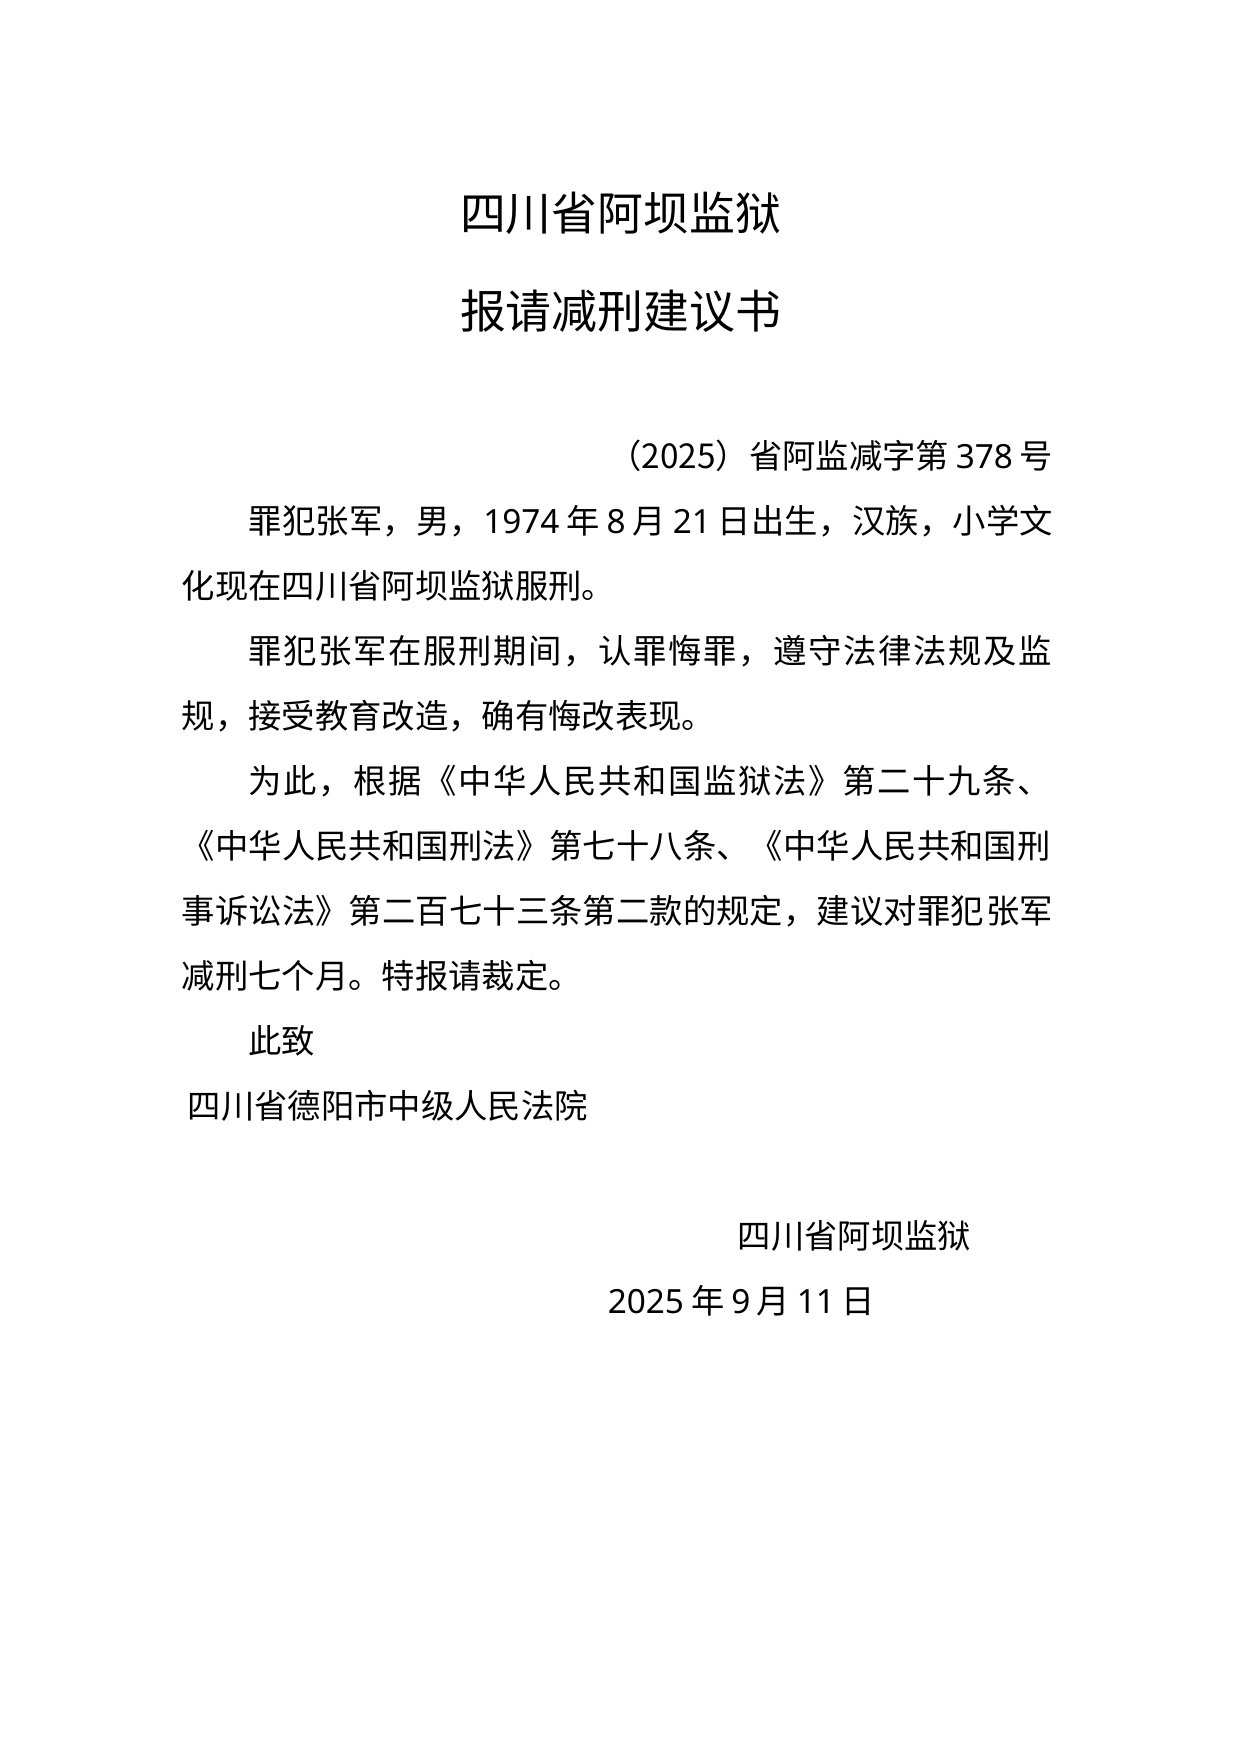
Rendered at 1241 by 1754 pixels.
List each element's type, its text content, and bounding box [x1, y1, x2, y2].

text 罪犯张军在服刑期间，认罪悔罪，遵守法律法规及监规，接受教育改造，确有悔改表现。 [182, 617, 1053, 747]
text 此致 [182, 1007, 1053, 1072]
text （2025）省阿监减字第378号 [187, 422, 1053, 487]
text 2025年9月11日 [187, 1267, 1053, 1332]
text 四川省德阳市中级人民法院 [187, 1072, 1053, 1137]
text 罪犯张军，男，1974年8月21日出生，汉族，小学文化现在四川省阿坝监狱服刑。 [182, 487, 1053, 617]
text 四川省阿坝监狱 [187, 1202, 1053, 1267]
text 为此，根据《中华人民共和国监狱法》第二十九条、《中华人民共和国刑法》第七十八条、《中华人民共和国刑事诉讼法》第二百七十三条第二款的规定，建议对罪犯张军减刑七个月。特报请裁定。 [182, 747, 1053, 1007]
text 报请减刑建议书 [187, 259, 1053, 357]
text 四川省阿坝监狱 [187, 162, 1053, 259]
